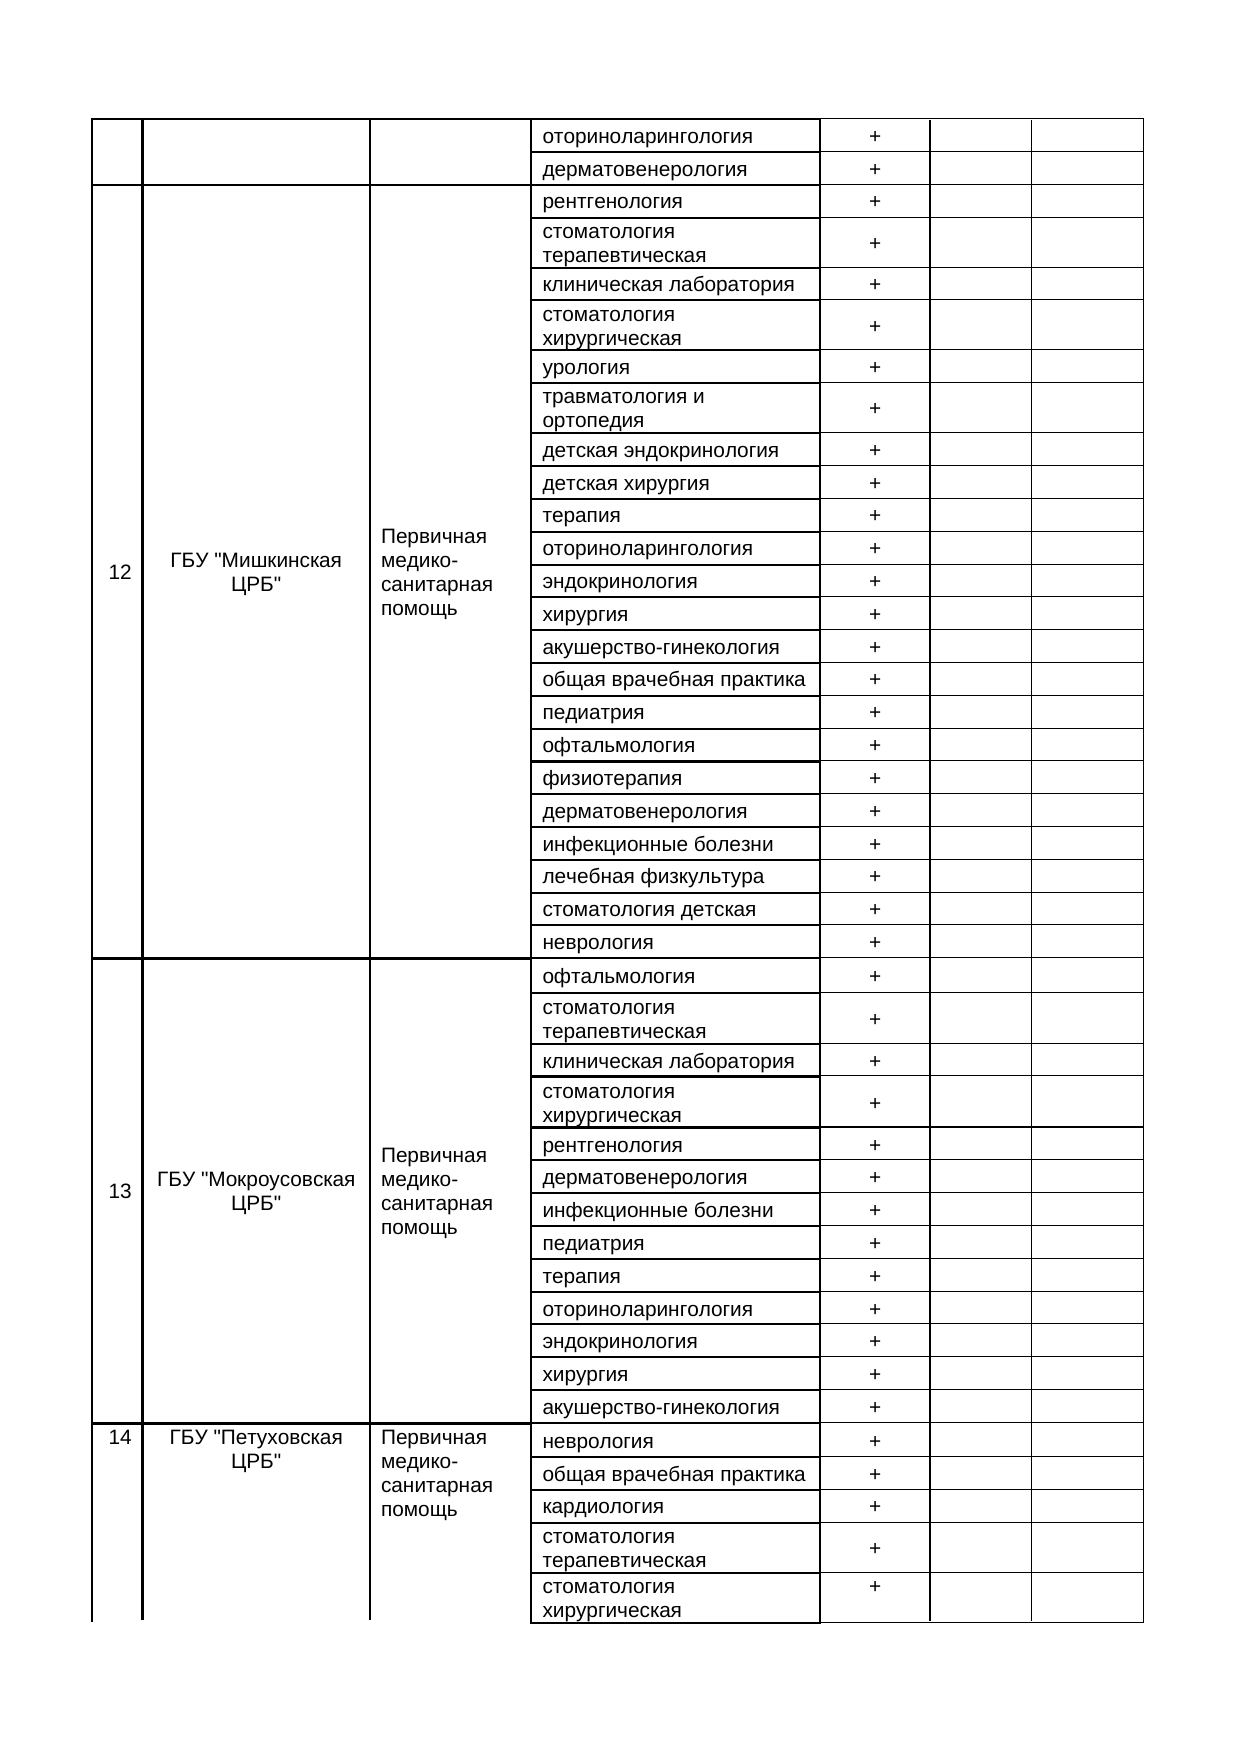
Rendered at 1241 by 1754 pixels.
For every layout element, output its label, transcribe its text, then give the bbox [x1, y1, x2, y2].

table_cell + [821, 185, 929, 217]
table_cell Первичная медико-санитарная помощь [371, 960, 530, 1422]
table_cell [1032, 893, 1143, 924]
table_cell + [821, 794, 929, 826]
table_cell [930, 119, 1031, 151]
table_cell [931, 958, 1031, 992]
table_cell рентгенология [532, 1129, 819, 1159]
table_cell + [821, 1324, 929, 1356]
table_cell неврология [532, 926, 819, 957]
table_cell инфекционные болезни [532, 828, 819, 859]
table_cell + [821, 893, 929, 924]
table_cell оториноларингология [532, 533, 819, 563]
table_cell + [821, 958, 929, 992]
table_cell + [821, 1128, 929, 1159]
table_cell стоматология терапевтическая [532, 219, 819, 267]
table_cell [1032, 729, 1143, 760]
table_cell [1032, 1259, 1143, 1291]
table_cell [1032, 1390, 1143, 1422]
table_cell детская хирургия [532, 467, 819, 498]
table_cell урология [532, 351, 819, 382]
table_cell [1032, 218, 1143, 267]
table_cell стоматология хирургическая [532, 1574, 819, 1622]
table_cell + [821, 300, 929, 349]
table_cell хирургия [532, 1358, 819, 1389]
table_cell эндокринология [532, 1325, 819, 1356]
table_cell [931, 185, 1031, 217]
table_cell [931, 300, 1031, 349]
table_cell [931, 597, 1031, 629]
table_cell [1032, 383, 1143, 432]
table_cell + [821, 1193, 929, 1225]
table_cell терапия [532, 500, 819, 531]
table_cell [1032, 993, 1143, 1043]
table_cell + [821, 1457, 929, 1489]
table_cell [931, 1128, 1031, 1159]
table_cell + [821, 1292, 929, 1323]
table_cell + [821, 499, 929, 531]
table_cell [931, 466, 1031, 498]
table_cell педиатрия [532, 1227, 819, 1258]
table_cell [1032, 152, 1143, 184]
table_cell [931, 383, 1031, 432]
table_cell [931, 1160, 1031, 1192]
table_cell [1031, 1573, 1143, 1622]
table_cell стоматология терапевтическая [532, 1524, 819, 1572]
table_cell [1032, 958, 1143, 992]
table_cell [1032, 1160, 1143, 1192]
table_cell + [821, 1573, 930, 1622]
table_cell [1032, 860, 1143, 892]
table_cell стоматология хирургическая [532, 301, 819, 349]
table_cell [931, 1324, 1031, 1356]
table_cell дерматовенерология [532, 153, 819, 184]
table_cell + [821, 1423, 929, 1456]
table_cell лечебная физкультура [532, 861, 819, 892]
table_cell + [821, 1160, 929, 1192]
table_cell + [821, 630, 929, 662]
table_cell [931, 1076, 1031, 1126]
table_cell [931, 218, 1031, 267]
table_cell [931, 268, 1031, 299]
table_cell [931, 499, 1031, 531]
table_cell [1032, 268, 1143, 299]
table_cell стоматология детская [532, 894, 819, 924]
table_cell детская эндокринология [532, 434, 819, 465]
table_cell [1032, 827, 1143, 859]
table_cell [1032, 1523, 1143, 1572]
table_cell [1032, 350, 1143, 382]
table_cell [931, 1193, 1031, 1225]
table_cell кардиология [532, 1491, 819, 1522]
table_cell [1032, 1457, 1143, 1489]
table_cell [1032, 499, 1143, 531]
table_cell [931, 1390, 1031, 1422]
table_cell [1032, 794, 1143, 826]
table_cell педиатрия [532, 697, 819, 727]
table_cell + [821, 860, 929, 892]
table_cell [931, 993, 1031, 1043]
table_cell [931, 893, 1031, 924]
table_cell [931, 1423, 1031, 1456]
table_cell акушерство-гинекология [532, 1391, 819, 1422]
table_cell [931, 1226, 1031, 1258]
table_cell инфекционные болезни [532, 1194, 819, 1225]
table_cell [1032, 300, 1143, 349]
table_cell + [821, 532, 929, 563]
table_cell + [821, 663, 929, 695]
table_cell [1032, 532, 1143, 563]
table_cell офтальмология [532, 730, 819, 760]
table_cell Первичная медико-санитарная помощь [370, 1425, 530, 1622]
table_cell [931, 1044, 1031, 1075]
table_cell + [821, 433, 929, 465]
table_cell [1032, 185, 1143, 217]
table_cell + [821, 597, 929, 629]
table_cell [931, 1457, 1031, 1489]
table_cell 13 [93, 960, 141, 1422]
table_cell [1032, 925, 1143, 957]
table_cell [1032, 1423, 1143, 1456]
table_cell + [821, 761, 929, 793]
table_cell [1032, 1226, 1143, 1258]
table_cell [1032, 761, 1143, 793]
table_cell + [821, 565, 929, 596]
table_cell [931, 1357, 1031, 1389]
table_cell рентгенология [532, 186, 819, 217]
table_cell Первичная медико-санитарная помощь [371, 186, 530, 957]
table_cell дерматовенерология [532, 795, 819, 826]
table_cell [1032, 630, 1143, 662]
table_cell + [821, 350, 929, 382]
table_cell [931, 630, 1031, 662]
table_cell [931, 729, 1031, 760]
table_cell физиотерапия [532, 763, 819, 793]
table_cell [931, 1292, 1031, 1323]
table_cell [931, 794, 1031, 826]
table_cell + [821, 1390, 929, 1422]
table_cell 14 [93, 1425, 142, 1622]
table_cell ГБУ "Петуховская ЦРБ" [143, 1425, 369, 1622]
table_cell + [821, 1523, 929, 1572]
table_cell [931, 152, 1031, 184]
table_cell хирургия [532, 598, 819, 629]
table_cell [931, 860, 1031, 892]
table_cell + [821, 696, 929, 727]
table_cell [1032, 1044, 1143, 1075]
table_cell клиническая лаборатория [532, 1045, 819, 1075]
table_cell + [821, 1044, 929, 1075]
table_cell [931, 433, 1031, 465]
table_cell [930, 1573, 1031, 1622]
table_cell [1032, 433, 1143, 465]
table_cell + [821, 1226, 929, 1258]
table_cell [1032, 565, 1143, 596]
table_cell [931, 696, 1031, 727]
table_cell [931, 532, 1031, 563]
table_cell дерматовенерология [532, 1161, 819, 1192]
table_cell [931, 761, 1031, 793]
table_cell стоматология хирургическая [532, 1078, 819, 1126]
table_cell терапия [532, 1260, 819, 1291]
table_cell [931, 565, 1031, 596]
table_cell ГБУ "Мокроусовская ЦРБ" [144, 960, 369, 1422]
table_cell [931, 1490, 1031, 1522]
table_cell [1031, 119, 1143, 151]
table_cell [1032, 597, 1143, 629]
table_cell [1032, 1324, 1143, 1356]
table_cell [1032, 466, 1143, 498]
table_cell неврология [532, 1424, 819, 1456]
table_cell [931, 925, 1031, 957]
table_cell + [821, 1490, 929, 1522]
table_cell + [821, 466, 929, 498]
table_cell [1032, 696, 1143, 727]
table_cell + [821, 1357, 929, 1389]
table_cell акушерство-гинекология [532, 631, 819, 662]
table_cell стоматология терапевтическая [532, 994, 819, 1043]
table_cell [931, 350, 1031, 382]
table_cell [1032, 1357, 1143, 1389]
table_cell оториноларингология [532, 1293, 819, 1323]
table_cell [1032, 1292, 1143, 1323]
table_cell [1032, 1490, 1143, 1522]
table_cell [1032, 1128, 1143, 1159]
table_cell + [821, 993, 929, 1043]
table_cell + [821, 1076, 929, 1126]
table_cell [1032, 1193, 1143, 1225]
table_cell общая врачебная практика [532, 664, 819, 695]
table_cell + [821, 268, 929, 299]
table_cell + [821, 383, 929, 432]
table_cell эндокринология [532, 566, 819, 596]
table_cell + [821, 827, 929, 859]
table_cell [931, 827, 1031, 859]
table_cell [1032, 663, 1143, 695]
table_cell [931, 663, 1031, 695]
table_cell + [821, 925, 929, 957]
table_cell ГБУ "Мишкинская ЦРБ" [144, 186, 369, 957]
table_cell офтальмология [532, 959, 819, 992]
table_cell + [821, 1259, 929, 1291]
table_cell + [821, 152, 929, 184]
table_cell + [821, 729, 929, 760]
table_cell [1032, 1076, 1143, 1126]
table_cell + [821, 119, 930, 151]
table_cell + [821, 218, 929, 267]
table_cell травматология и ортопедия [532, 384, 819, 432]
table_cell [931, 1259, 1031, 1291]
table_cell 12 [93, 186, 141, 957]
table_cell клиническая лаборатория [532, 269, 819, 299]
table_cell [931, 1523, 1031, 1572]
table_cell оториноларингология [532, 120, 819, 151]
table_cell общая врачебная практика [532, 1458, 819, 1489]
